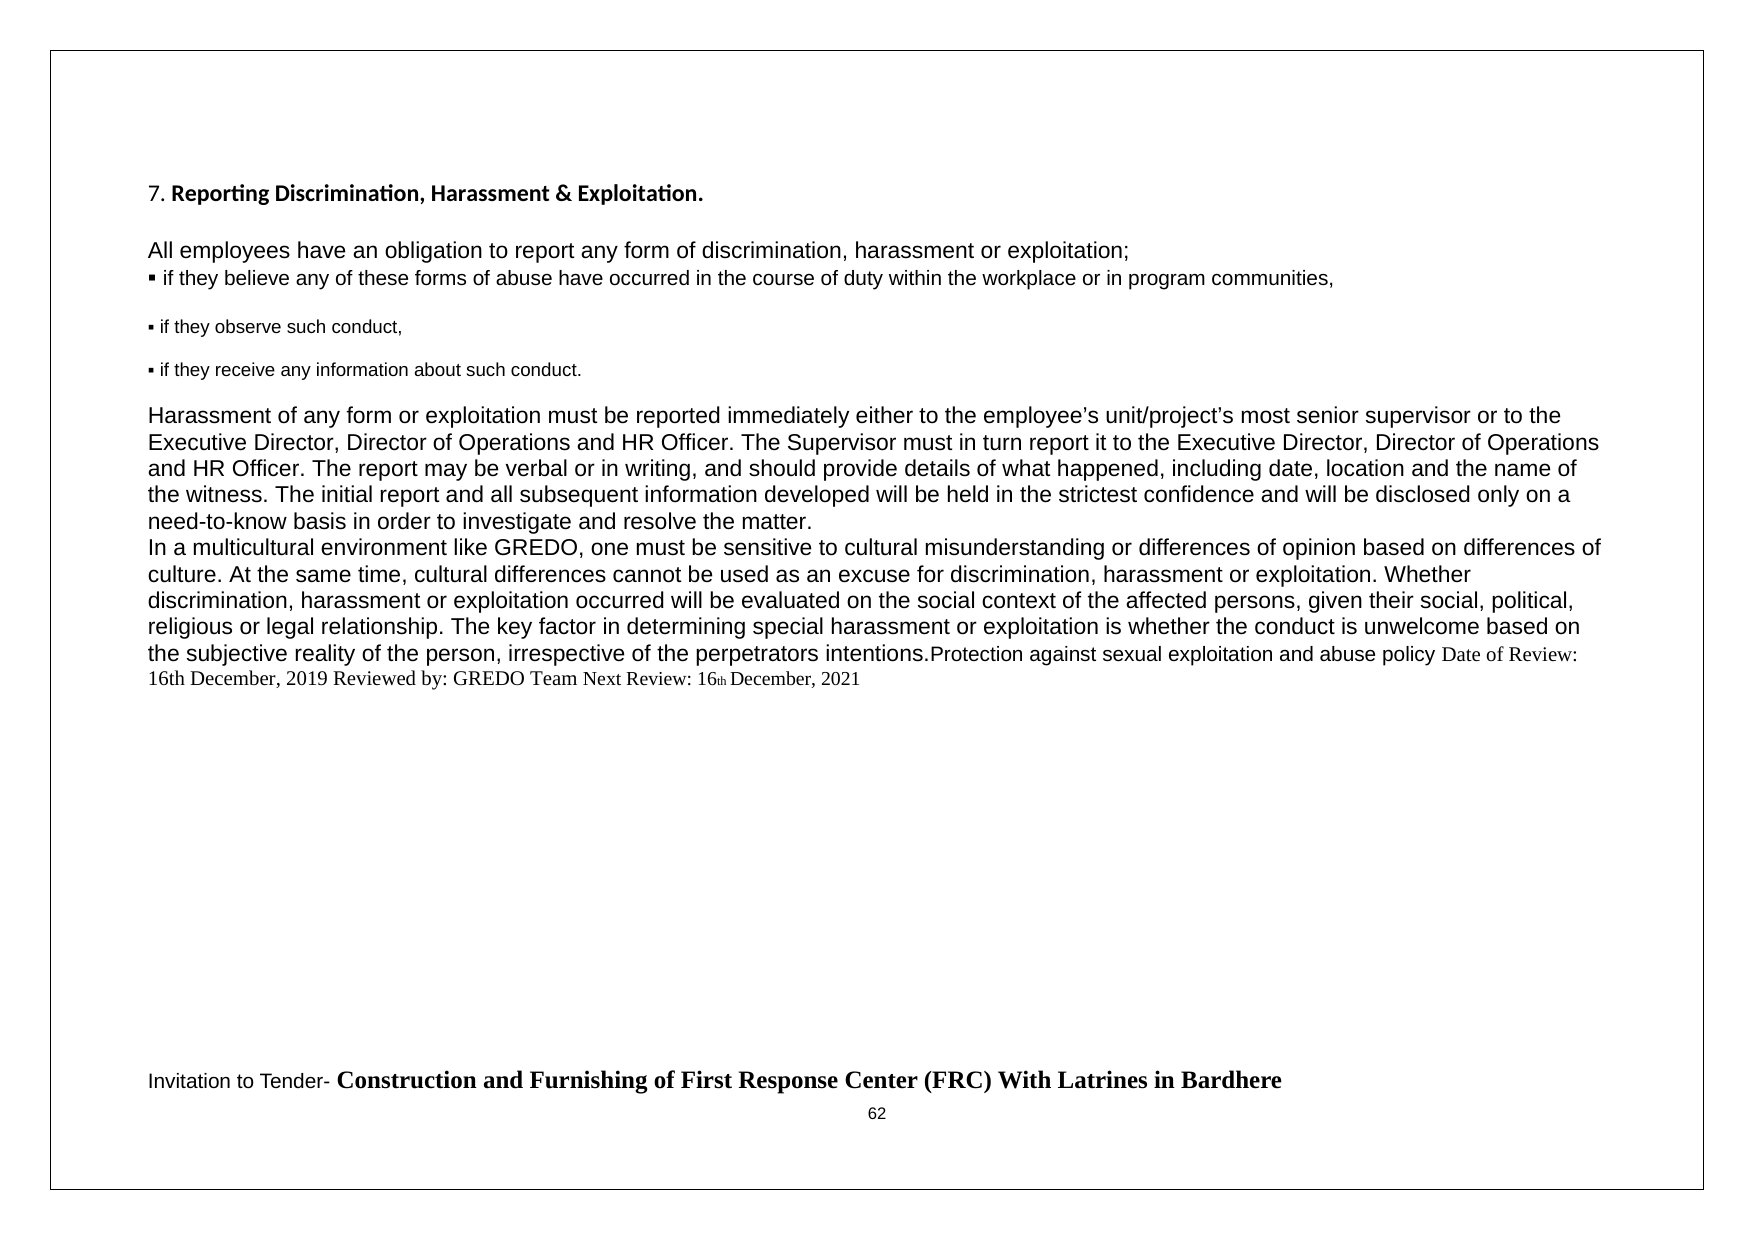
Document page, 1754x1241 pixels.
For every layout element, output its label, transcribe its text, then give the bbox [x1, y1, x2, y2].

text 7. Reporting Discrimination, Harassment & Exploitation. [148, 178, 1606, 207]
text ▪ if they receive any information about such conduct. [148, 359, 1606, 381]
text ▪ if they believe any of these forms of abuse have occurred in the course of duty within the workplace or in program communities, [148, 263, 1606, 291]
text ▪ if they observe such conduct, [148, 316, 1606, 338]
text In a multicultural environment like GREDO, one must be sensitive to cultural misunderstanding or differences of opinion based on differences of culture. At the same time, cultural differences cannot be used as an excuse for discrimination, harassment or exploitation. Whether discrimination, harassment or exploitation occurred will be evaluated on the social context of the affected persons, given their social, political, religious or legal relationship. The key factor in determining special harassment or exploitation is whether the conduct is unwelcome based on the subjective reality of the person, irrespective of the perpetrators intentions.Protection against sexual exploitation and abuse policy Date of Review: 16th December, 2019 Reviewed by: GREDO Team Next Review: 16th December, 2021 [148, 534, 1606, 690]
text Harassment of any form or exploitation must be reported immediately either to the employee’s unit/project’s most senior supervisor or to the Executive Director, Director of Operations and HR Officer. The Supervisor must in turn report it to the Executive Director, Director of Operations and HR Officer. The report may be verbal or in writing, and should provide details of what happened, including date, location and the name of the witness. The initial report and all subsequent information developed will be held in the strictest confidence and will be disclosed only on a need-to-know basis in order to investigate and resolve the matter. [148, 402, 1606, 534]
text All employees have an obligation to report any form of discrimination, harassment or exploitation; [148, 237, 1606, 263]
